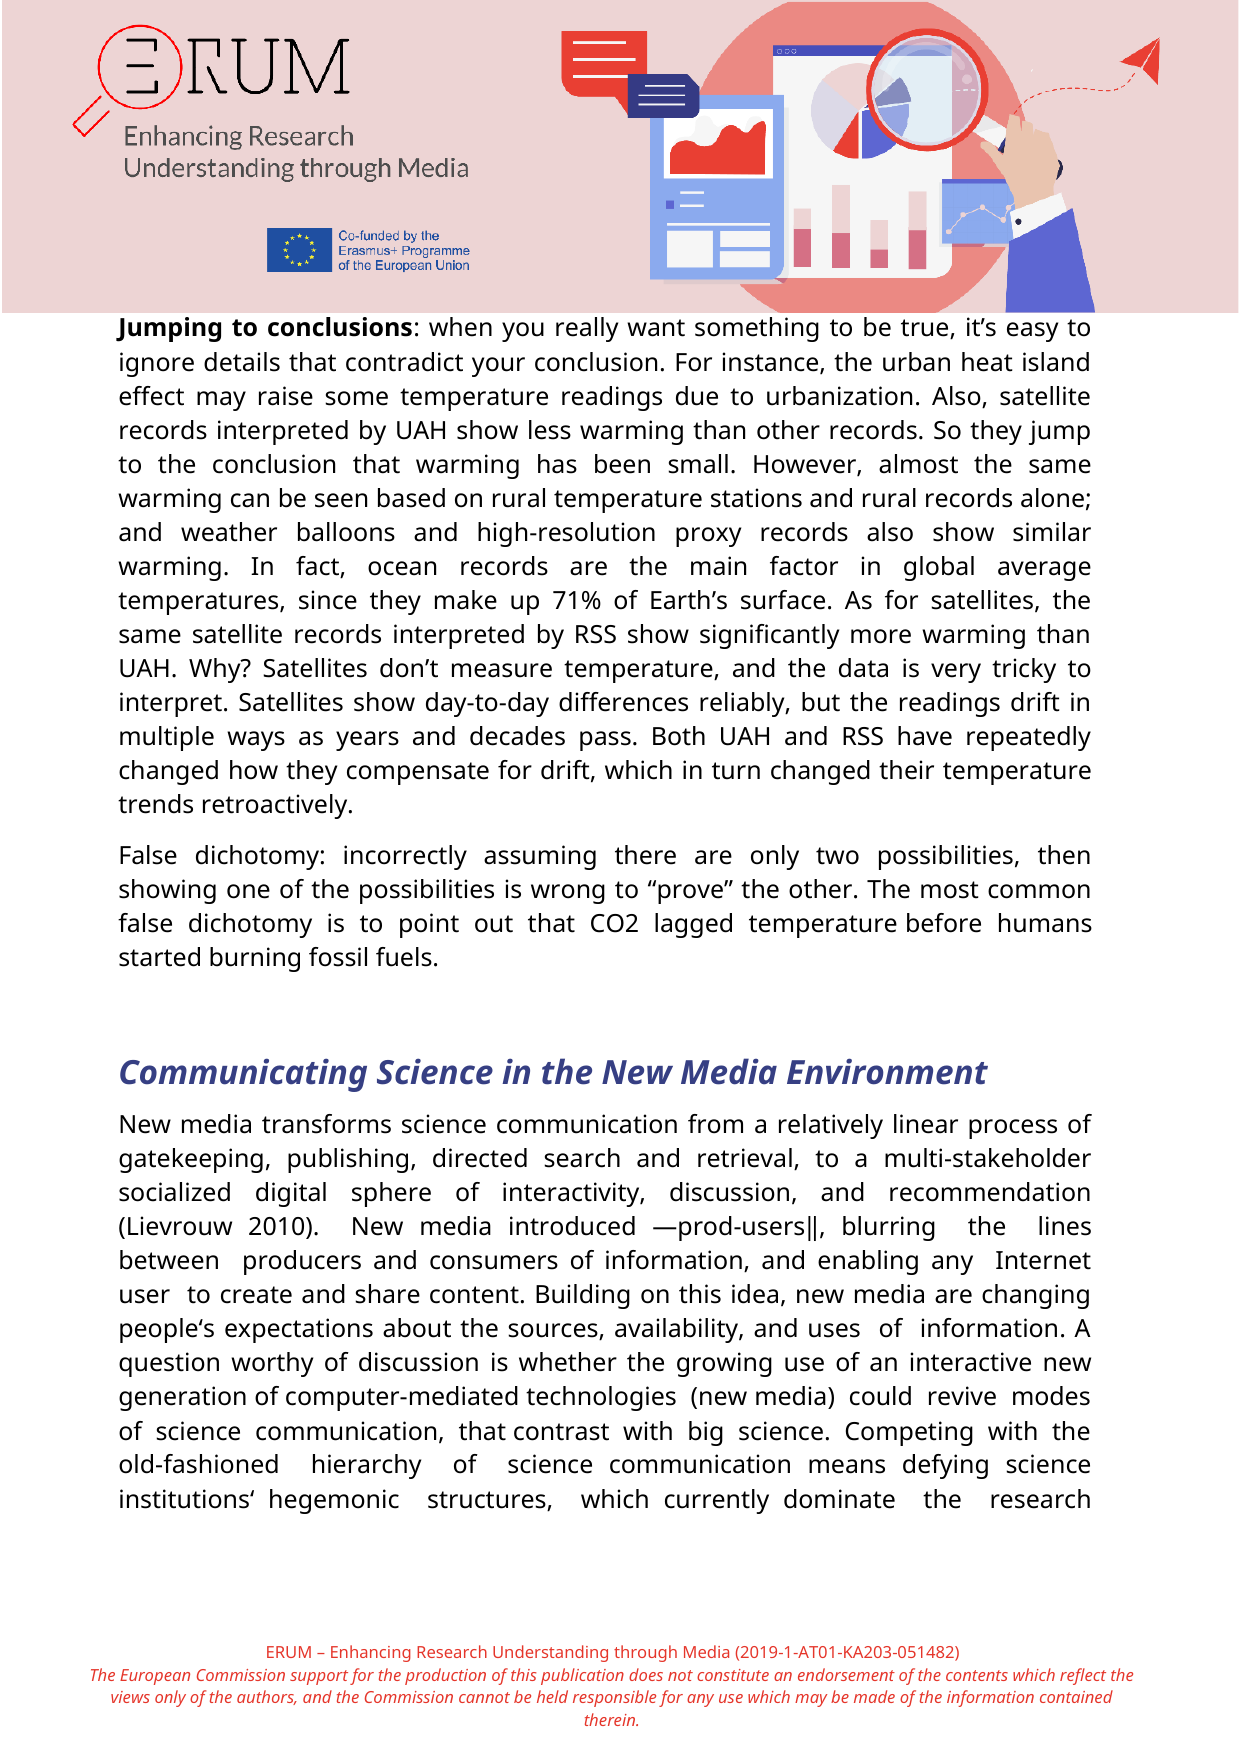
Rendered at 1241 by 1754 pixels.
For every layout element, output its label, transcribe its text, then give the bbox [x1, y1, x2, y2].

text Communicating Science in the New Media Environment [118, 1049, 1093, 1094]
picture [0, 0, 1241, 313]
text False dichotomy: incorrectly assuming there are only two possibilities, then showing one of the possibilities is wrong to “prove” the other. The most common false dichotomy is to point out that CO2 lagged temperature before humans started burning fossil fuels. [118, 838, 1093, 974]
text Jumping to conclusions: when you really want something to be true, it’s easy to ignore details that contradict your conclusion. For instance, the urban heat island effect may raise some temperature readings due to urbanization. Also, satellite records interpreted by UAH show less warming than other records. So they jump to the conclusion that warming has been small. However, almost the same warming can be seen based on rural temperature stations and rural records alone; and weather balloons and high-resolution proxy records also show similar warming. In fact, ocean records are the main factor in global average temperatures, since they make up 71% of Earth’s surface. As for satellites, the same satellite records interpreted by RSS show significantly more warming than UAH. Why? Satellites don’t measure temperature, and the data is very tricky to interpret. Satellites show day-to-day differences reliably, but the readings drift in multiple ways as years and decades pass. Both UAH and RSS have repeatedly changed how they compensate for drift, which in turn changed their temperature trends retroactively. [118, 310, 1093, 821]
